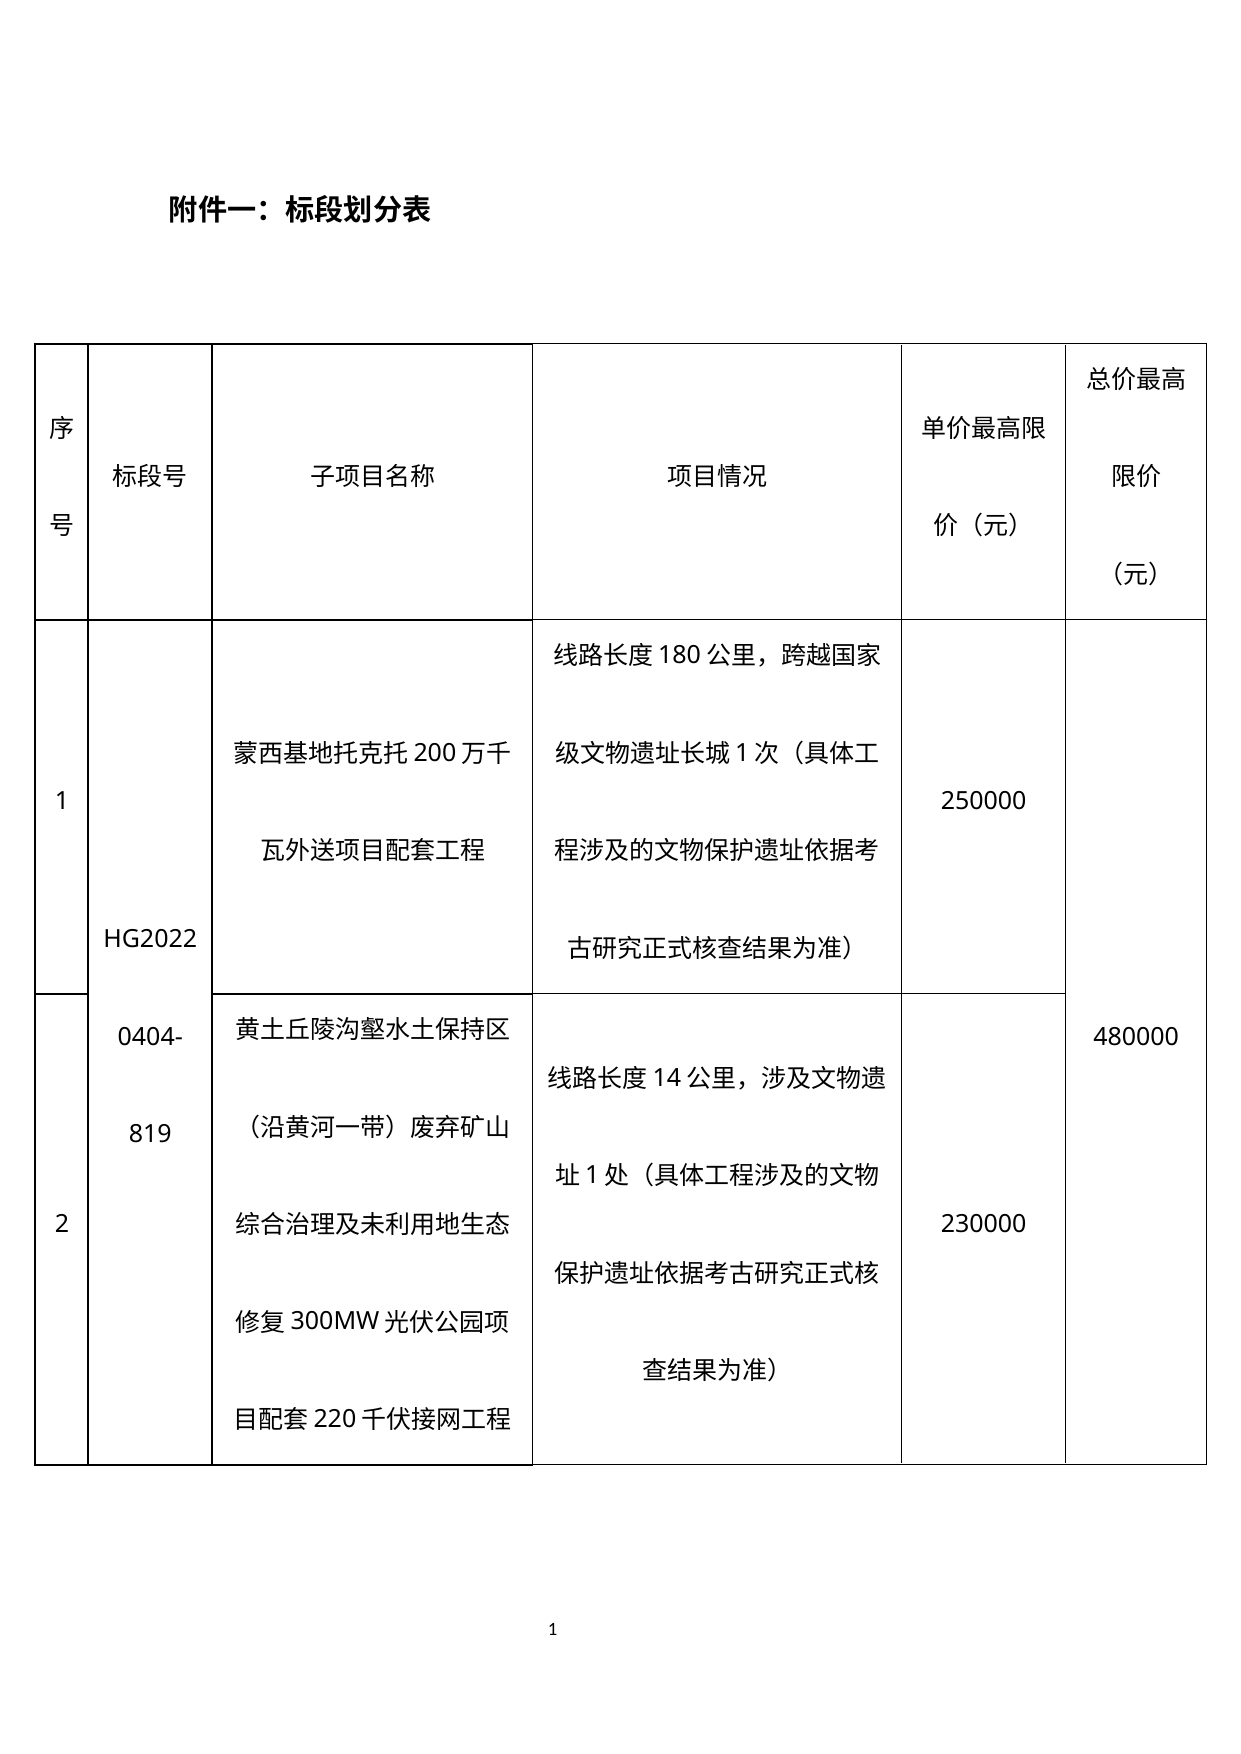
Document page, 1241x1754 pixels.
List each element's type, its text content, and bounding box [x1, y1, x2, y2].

table_header 子项目名称 [213, 345, 532, 619]
table_cell 250000 [902, 620, 1065, 993]
table_header 总价最高限价（元） [1066, 344, 1206, 619]
table_header 单价最高限价（元） [901, 344, 1066, 619]
table_cell 黄土丘陵沟壑水土保持区（沿黄河一带）废弃矿山综合治理及未利用地生态修复300MW光伏公园项目配套220千伏接网工程 [213, 995, 532, 1464]
table_header 序号 [36, 345, 87, 619]
table_header 项目情况 [533, 344, 901, 619]
table_cell 2 [36, 995, 87, 1464]
table_cell 480000 [1066, 620, 1206, 1464]
table_cell 230000 [901, 994, 1066, 1464]
text 附件一：标段划分表 [169, 175, 1110, 240]
table_cell 线路长度180公里，跨越国家级文物遗址长城1次（具体工程涉及的文物保护遗址依据考古研究正式核查结果为准） [533, 620, 901, 993]
table_cell 蒙西基地托克托200万千瓦外送项目配套工程 [213, 621, 532, 993]
table_cell 线路长度14公里，涉及文物遗址1处（具体工程涉及的文物保护遗址依据考古研究正式核查结果为准） [533, 994, 901, 1464]
table_header 标段号 [89, 345, 211, 619]
table_cell HG20220404-819 [89, 621, 211, 1464]
table_cell 1 [36, 621, 87, 993]
